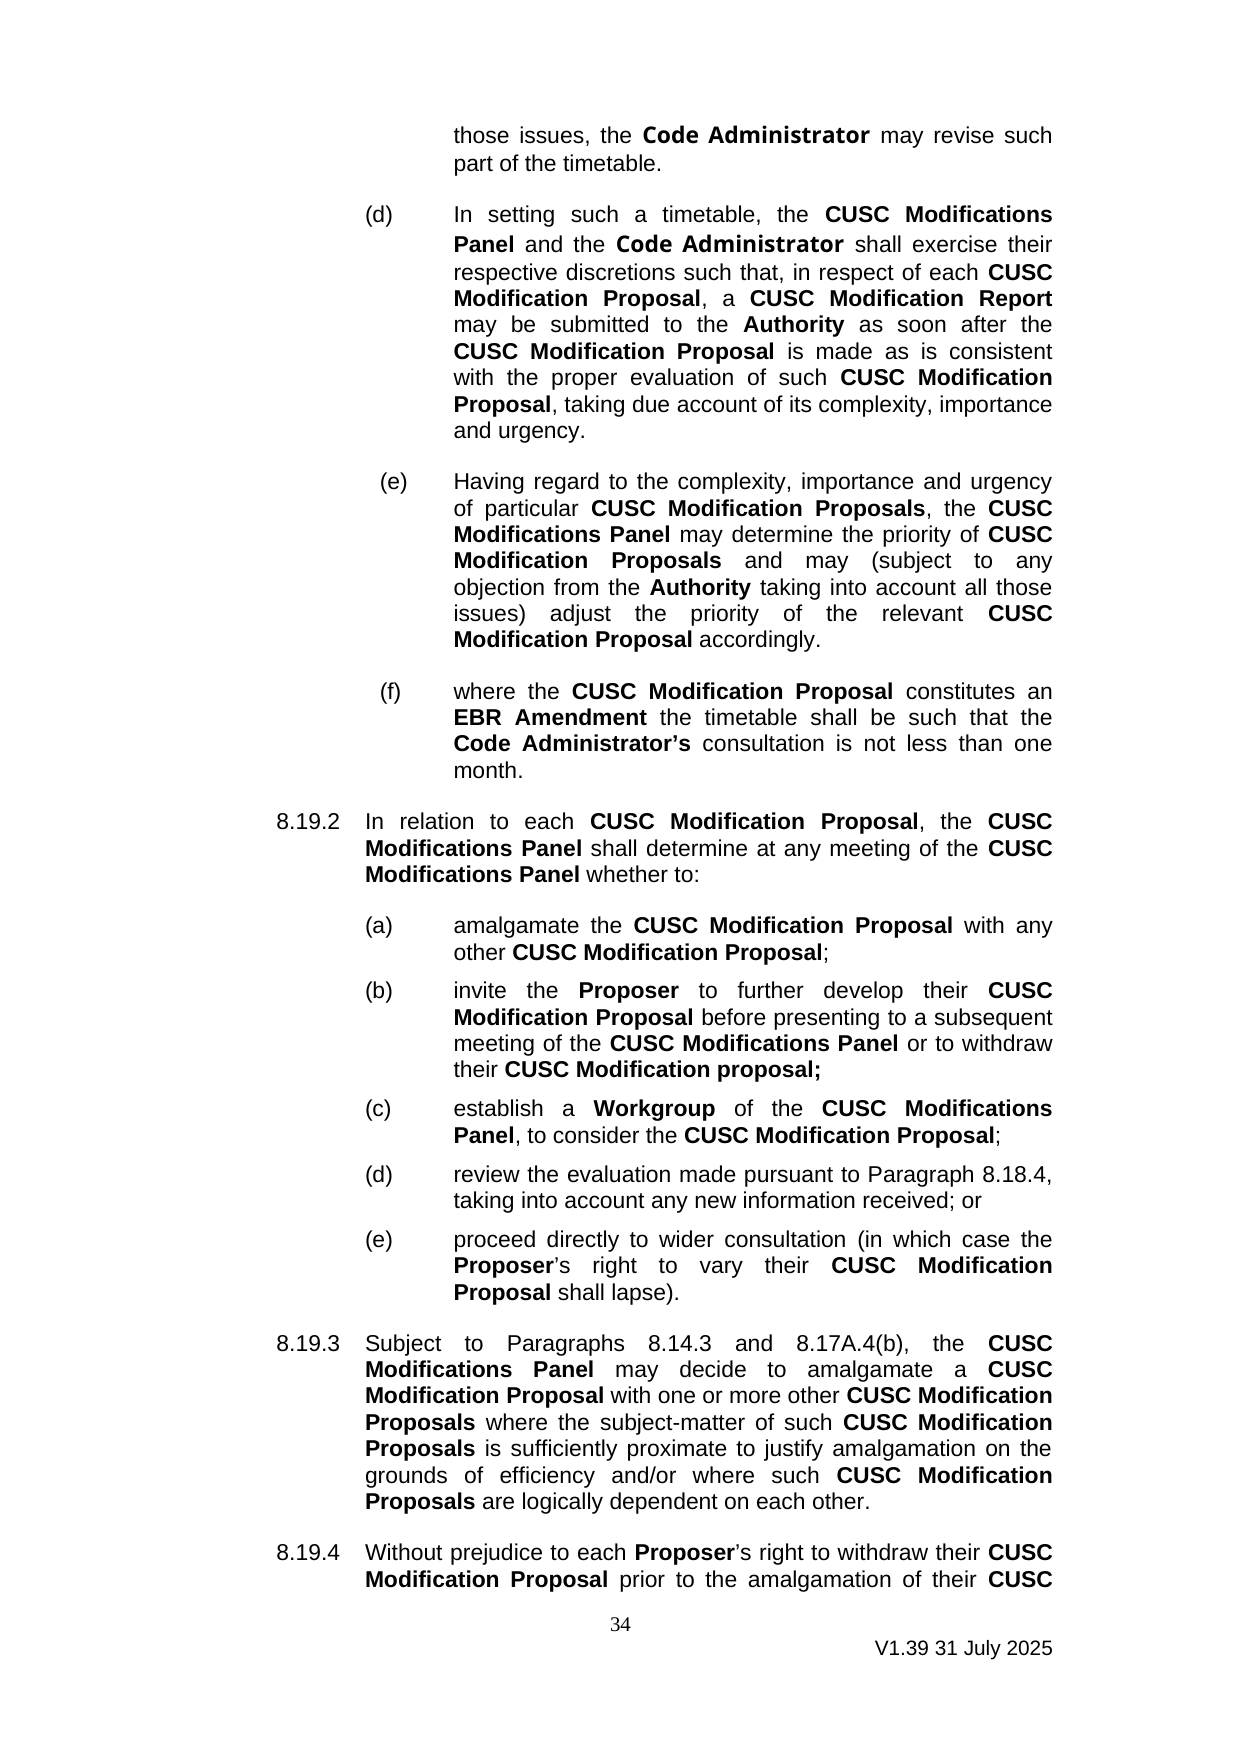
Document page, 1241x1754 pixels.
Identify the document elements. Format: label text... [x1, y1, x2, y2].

text (f) where the CUSC Modification Proposal constitutes an EBR Amendment the timetable shall be such that the Code Administrator’s consultation is not less than one month. [379, 678, 1053, 783]
text (d) In setting such a timetable, the CUSC Modifications Panel and the Code Administrator shall exercise their respective discretions such that, in respect of each CUSC Modification Proposal, a CUSC Modification Report may be submitted to the Authority as soon after the CUSC Modification Proposal is made as is consistent with the proper evaluation of such CUSC Modification Proposal, taking due account of its complexity, importance and urgency. [365, 201, 1053, 443]
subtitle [276, 1539, 1053, 1592]
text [276, 118, 1053, 176]
text (e) Having regard to the complexity, importance and urgency of particular CUSC Modification Proposals, the CUSC Modifications Panel may determine the priority of CUSC Modification Proposals and may (subject to any objection from the Authority taking into account all those issues) adjust the priority of the relevant CUSC Modification Proposal accordingly. [379, 468, 1053, 653]
subtitle proceed directly to wider consultation (in which case the Proposer’s right to vary their CUSC Modification Proposal shall lapse). [365, 1226, 1053, 1305]
subtitle invite the Proposer to further develop their CUSC Modification Proposal before presenting to a subsequent meeting of the CUSC Modifications Panel or to withdraw their CUSC Modification proposal; [365, 977, 1053, 1083]
subtitle establish a Workgroup of the CUSC Modifications Panel, to consider the CUSC Modification Proposal; [365, 1095, 1053, 1148]
subtitle review the evaluation made pursuant to Paragraph 8.18.4, taking into account any new information received; or [365, 1161, 1053, 1213]
subtitle amalgamate the CUSC Modification Proposal with any other CUSC Modification Proposal; [365, 912, 1053, 965]
subtitle Subject to Paragraphs 8.14.3 8.17A.4(b), the CUSC Modifications Panel may decide to amalgamate a CUSC Modification Proposal with one or more other CUSC Modification Proposals where the subject-matter of such CUSC Modification Proposals is sufficiently proximate to justify amalgamation on the grounds of efficiency /or where such CUSC Modification Proposals are logically dependent on each other. [276, 1330, 1053, 1514]
subtitle In relation to each CUSC Modification Proposal, the CUSC Modifications Panel shall determine at any meeting of the CUSC Modifications Panel whether to: [276, 808, 1053, 887]
